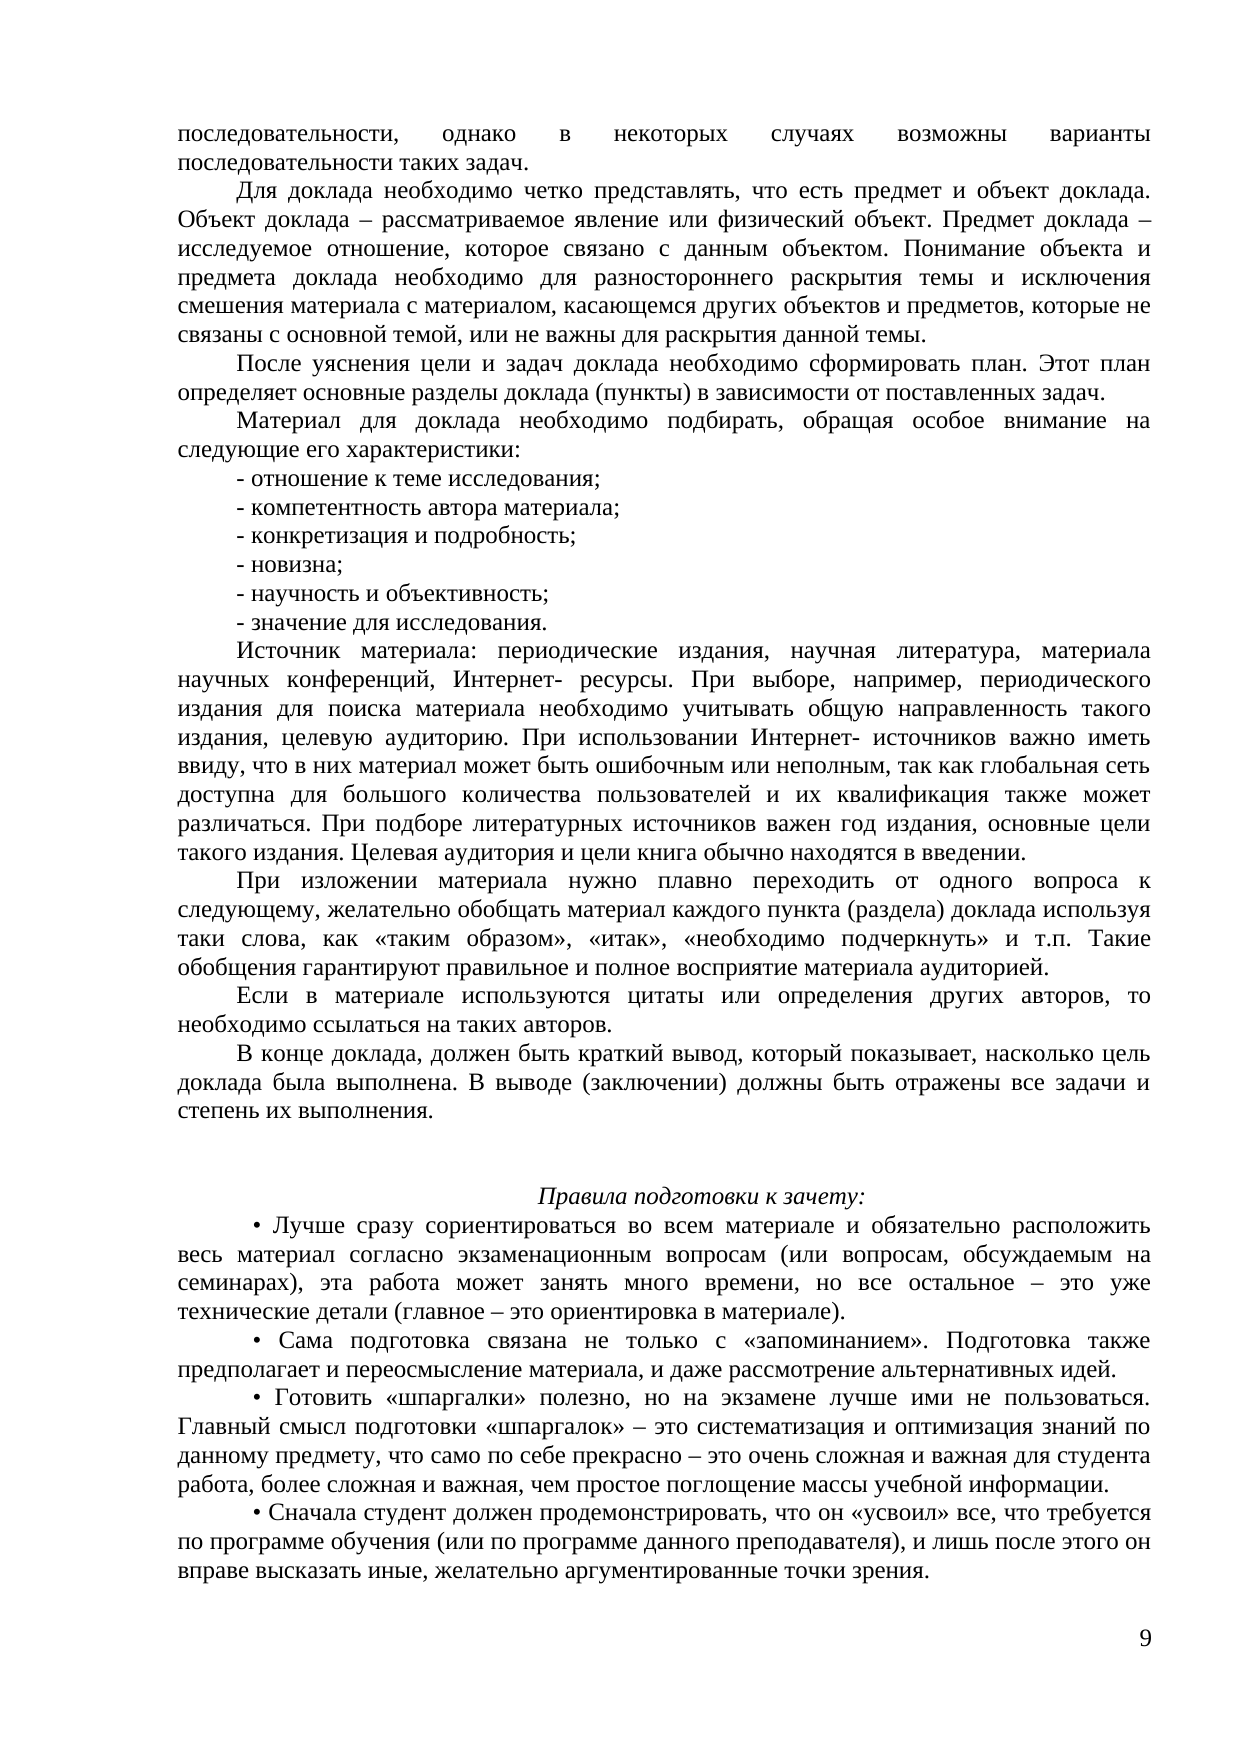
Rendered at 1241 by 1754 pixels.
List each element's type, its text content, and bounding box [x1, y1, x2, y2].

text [177, 118, 1152, 176]
text - научность и объективность; [177, 578, 1152, 607]
text • Лучше сразу сориентироваться во всем материале и обязательно расположить весь материал согласно экзаменационным вопросам (или вопросам, обсуждаемым на семинарах), эта работа может занять много времени, но все остальное – это уже технические детали (главное – это ориентировка в материале). [177, 1210, 1152, 1325]
text Материал для доклада необходимо подбирать, обращая особое внимание на следующие его характеристики: [177, 406, 1152, 463]
text • Сама подготовка связана не только с «запоминанием». Подготовка также предполагает и переосмысление материала, и даже рассмотрение альтернативных идей. [177, 1325, 1152, 1382]
text При изложении материала нужно плавно переходить от одного вопроса к следующему, желательно обобщать материал каждого пункта (раздела) доклада используя таки слова, как «таким образом», «итак», «необходимо подчеркнуть» и т.п. Такие обобщения гарантируют правильное и полное восприятие материала аудиторией. [177, 866, 1152, 981]
text Для доклада необходимо четко представлять, что есть предмет и объект доклада. Объект доклада – рассматриваемое явление или физический объект. Предмет доклада – исследуемое отношение, которое связано с данным объектом. Понимание объекта и предмета доклада необходимо для разностороннего раскрытия темы и исключения смешения материала с материалом, касающемся других объектов и предметов, которые не связаны с основной темой, или не важны для раскрытия данной темы. [177, 176, 1152, 348]
text • Сначала студент должен продемонстрировать, что он «усвоил» все, что требуется по программе обучения (или по программе данного преподавателя), и лишь после этого он вправе высказать иные, желательно аргументированные точки зрения. [177, 1497, 1152, 1584]
text Правила подготовки к зачету: [177, 1181, 1152, 1210]
text - значение для исследования. [177, 607, 1152, 636]
text - отношение к теме исследования; [177, 463, 1152, 492]
text - конкретизация и подробность; [177, 521, 1152, 549]
text Источник материала: периодические издания, научная литература, материала научных конференций, Интернет- ресурсы. При выборе, например, периодического издания для поиска материала необходимо учитывать общую направленность такого издания, целевую аудиторию. При использовании Интернет- источников важно иметь ввиду, что в них материал может быть ошибочным или неполным, так как глобальная сеть доступна для большого количества пользователей и их квалификация также может различаться. При подборе литературных источников важен год издания, основные цели такого издания. Целевая аудитория и цели книга обычно находятся в введении. [177, 636, 1152, 866]
text - новизна; [177, 549, 1152, 578]
text • Готовить «шпаргалки» полезно, но на экзамене лучше ими не пользоваться. Главный смысл подготовки «шпаргалок» – это систематизация и оптимизация знаний по данному предмету, что само по себе прекрасно – это очень сложная и важная для студента работа, более сложная и важная, чем простое поглощение массы учебной информации. [177, 1382, 1152, 1497]
text Если в материале используются цитаты или определения других авторов, то необходимо ссылаться на таких авторов. [177, 981, 1152, 1038]
text После уяснения цели и задач доклада необходимо сформировать план. Этот план определяет основные разделы доклада (пункты) в зависимости от поставленных задач. [177, 348, 1152, 406]
text В конце доклада, должен быть краткий вывод, который показывает, насколько цель доклада была выполнена. В выводе (заключении) должны быть отражены все задачи и степень их выполнения. [177, 1038, 1152, 1124]
text - компетентность автора материала; [177, 492, 1152, 521]
